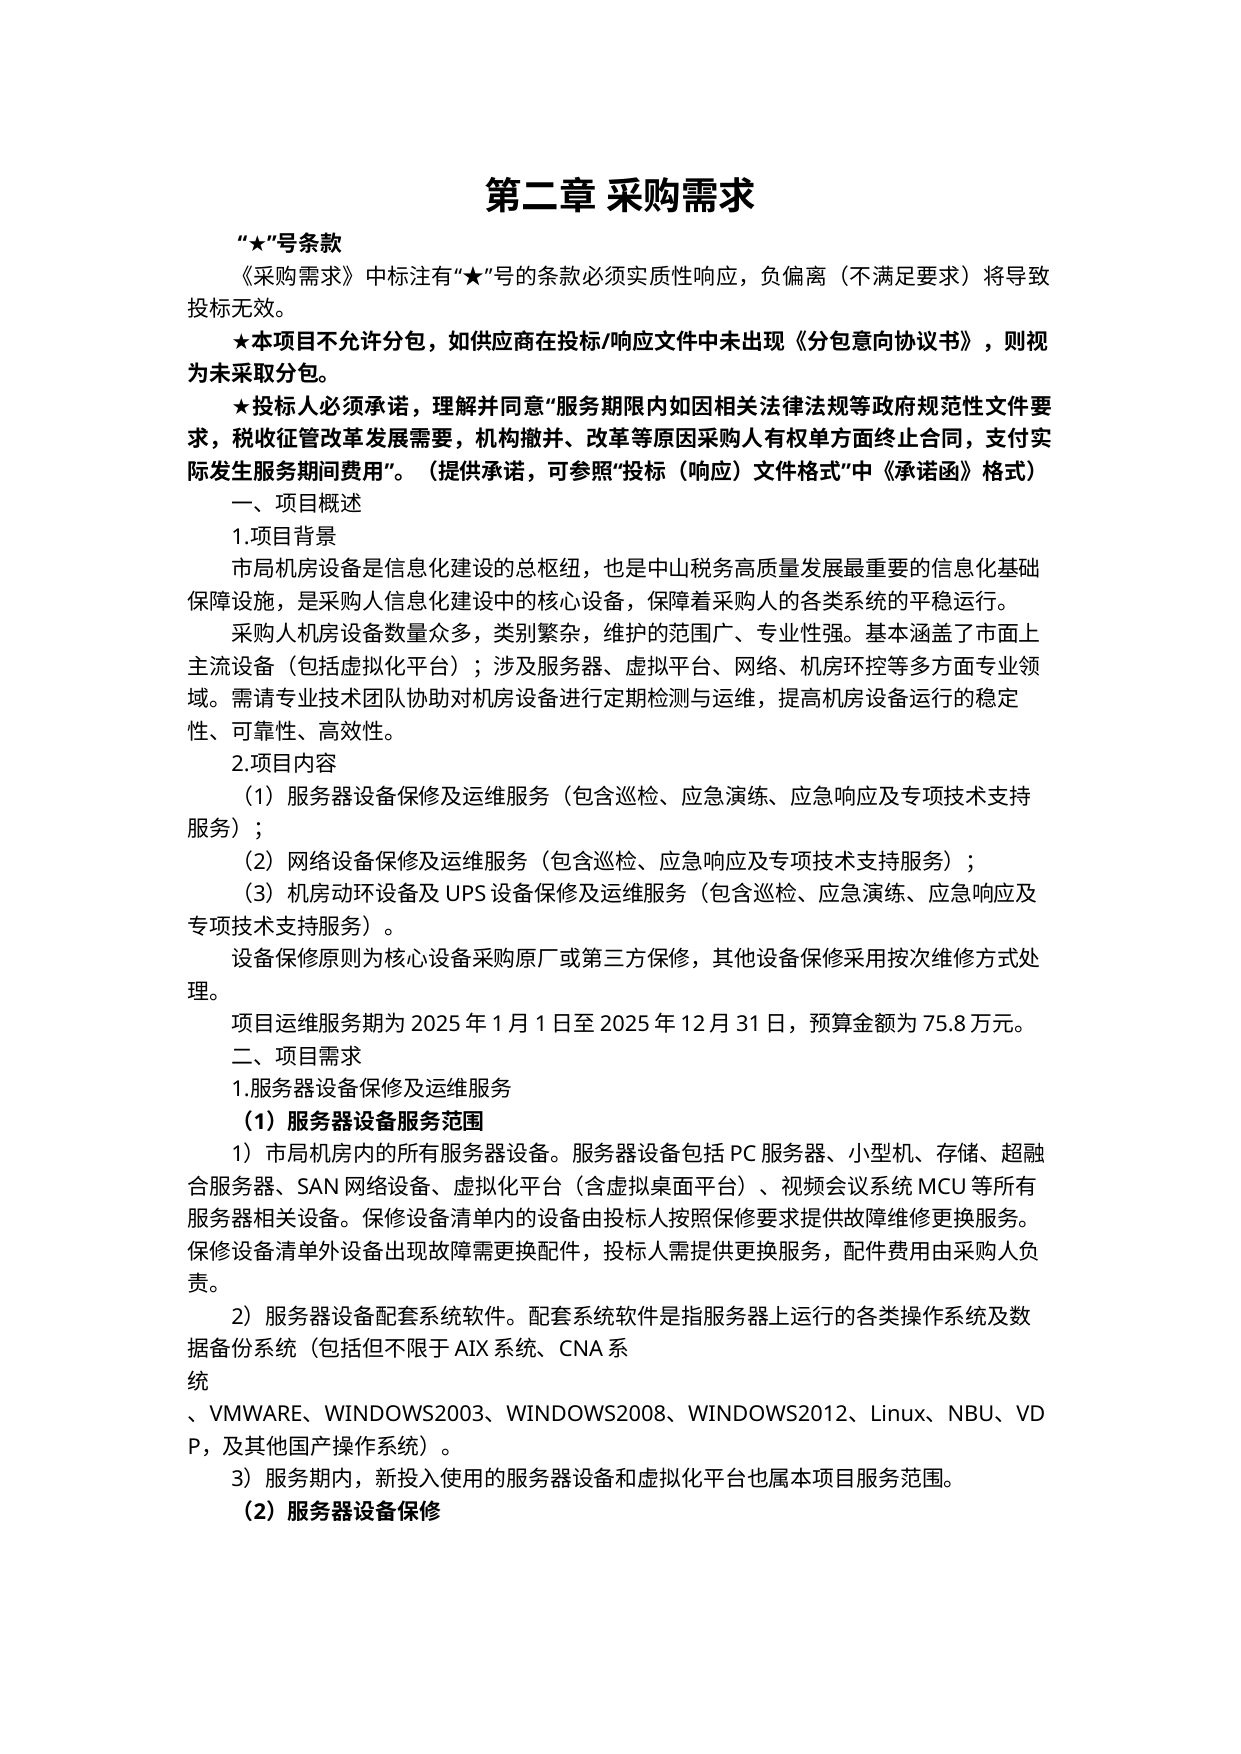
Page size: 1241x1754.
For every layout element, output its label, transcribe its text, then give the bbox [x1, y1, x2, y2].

text 采购人机房设备数量众多，类别繁杂，维护的范围广、专业性强。基本涵盖了市面上主流设备（包括虚拟化平台）；涉及服务器、虚拟平台、网络、机房环控等多方面专业领域。需请专业技术团队协助对机房设备进行定期检测与运维，提高机房设备运行的稳定性、可靠性、高效性。 [187, 617, 1053, 747]
text 《采购需求》中标注有“★”号的条款必须实质性响应，负偏离（不满足要求）将导致投标无效。 [187, 259, 1053, 324]
text 市局机房设备是信息化建设的总枢纽，也是中山税务高质量发展最重要的信息化基础保障设施，是采购人信息化建设中的核心设备，保障着采购人的各类系统的平稳运行。 [187, 552, 1053, 617]
text ★本项目不允许分包，如供应商在投标/响应文件中未出现《分包意向协议书》，则视为未采取分包。 [187, 324, 1053, 389]
text 项目运维服务期为2025年1月1日至2025年12月31日，预算金额为75.8万元。 [187, 1007, 1053, 1039]
text （1）服务器设备服务范围 [187, 1104, 1053, 1137]
text 3）服务期内，新投入使用的服务器设备和虚拟化平台也属本项目服务范围。 [187, 1462, 1053, 1494]
text “★”号条款 [187, 227, 1053, 259]
text 设备保修原则为核心设备采购原厂或第三方保修，其他设备保修采用按次维修方式处理。 [187, 942, 1053, 1007]
text 2.项目内容 [187, 747, 1053, 779]
text （2）网络设备保修及运维服务（包含巡检、应急响应及专项技术支持服务）； [187, 844, 1053, 877]
text 一、项目概述 [187, 487, 1053, 519]
text （2）服务器设备保修 [187, 1494, 1053, 1527]
text 2）服务器设备配套系统软件。配套系统软件是指服务器上运行的各类操作系统及数据备份系统（包括但不限于AIX系统、CNA系统、VMWARE、WINDOWS2003、WINDOWS2008、WINDOWS2012、Linux、NBU、VDP，及其他国产操作系统）。 [187, 1299, 1053, 1462]
text 二、项目需求 [187, 1039, 1053, 1072]
text ★投标人必须承诺，理解并同意“服务期限内如因相关法律法规等政府规范性文件要求，税收征管改革发展需要，机构撤并、改革等原因采购人有权单方面终止合同，支付实际发生服务期间费用”。（提供承诺，可参照“投标（响应）文件格式”中《承诺函》格式） [187, 389, 1053, 487]
text 1）市局机房内的所有服务器设备。服务器设备包括PC服务器、小型机、存储、超融合服务器、SAN网络设备、虚拟化平台（含虚拟桌面平台）、视频会议系统MCU等所有服务器相关设备。保修设备清单内的设备由投标人按照保修要求提供故障维修更换服务。保修设备清单外设备出现故障需更换配件，投标人需提供更换服务，配件费用由采购人负责。 [187, 1137, 1053, 1299]
text 1.服务器设备保修及运维服务 [187, 1072, 1053, 1104]
text （3）机房动环设备及UPS设备保修及运维服务（包含巡检、应急演练、应急响应及专项技术支持服务）。 [187, 877, 1053, 942]
text 第二章 采购需求 [187, 162, 1053, 227]
text 1.项目背景 [187, 519, 1053, 552]
text （1）服务器设备保修及运维服务（包含巡检、应急演练、应急响应及专项技术支持服务）； [187, 779, 1053, 844]
